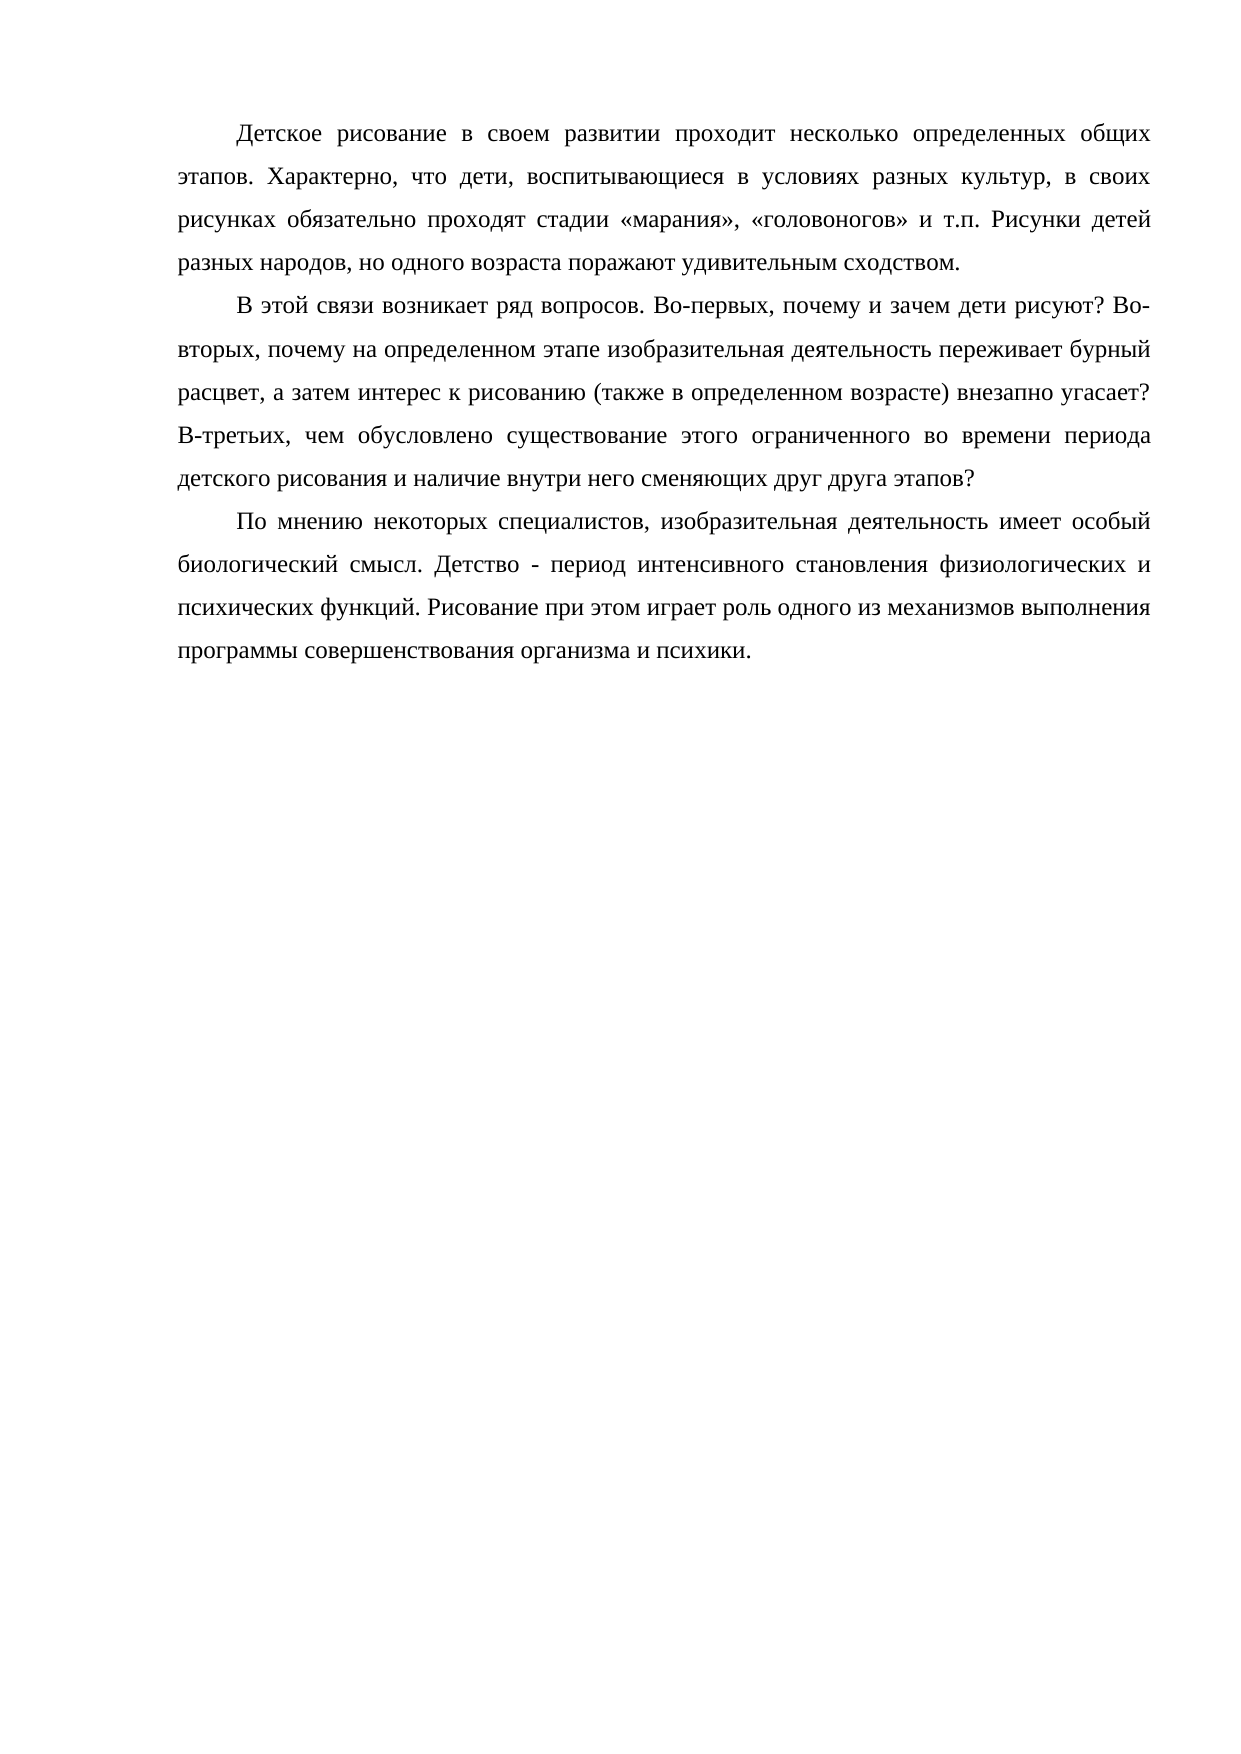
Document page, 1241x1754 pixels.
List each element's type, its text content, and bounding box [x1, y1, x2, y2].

text В этой связи возникает ряд вопросов. Во-первых, почему и зачем дети рисуют? Во-вторых, почему на определенном этапе изобразительная деятельность переживает бурный расцвет, а затем интерес к рисованию (также в определенном возрасте) внезапно угасает? В-третьих, чем обусловлено существование этого ограниченного во времени периода детского рисования и наличие внутри него сменяющих друг друга этапов? [177, 291, 1152, 492]
text Детское рисование в своем развитии проходит несколько определенных общих этапов. Характерно, что дети, воспитывающиеся в условиях разных культур, в своих рисунках обязательно проходят стадии «марания», «головоногов» и т.п. Рисунки детей разных народов, но одного возраста поражают удивительным сходством. [177, 118, 1152, 276]
text По мнению некоторых специалистов, изобразительная деятельность имеет особый биологический смысл. Детство - период интенсивного становления физиологических и психических функций. Рисование при этом играет роль одного из механизмов выполнения программы совершенствования организма и психики. [177, 506, 1152, 664]
